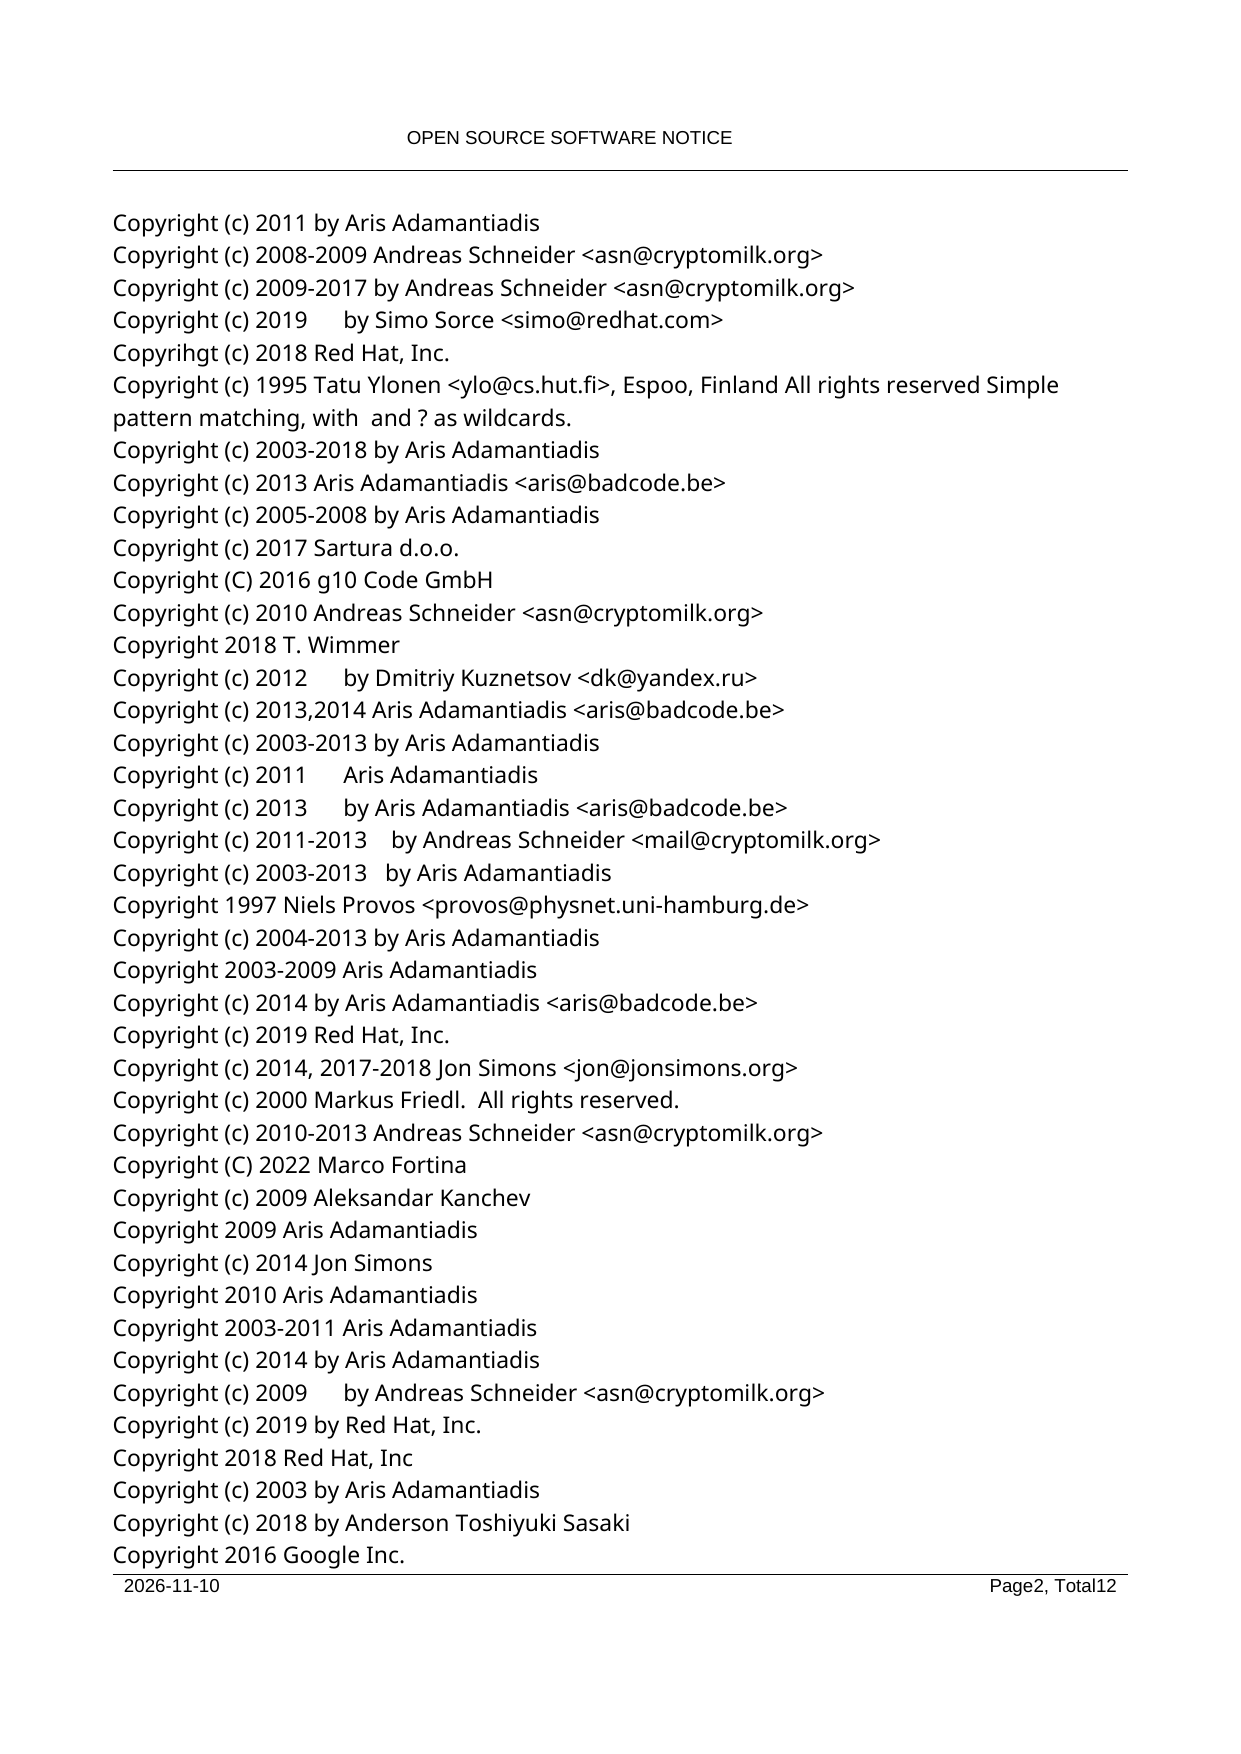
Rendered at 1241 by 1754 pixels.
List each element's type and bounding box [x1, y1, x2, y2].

text [112, 206, 1128, 1571]
